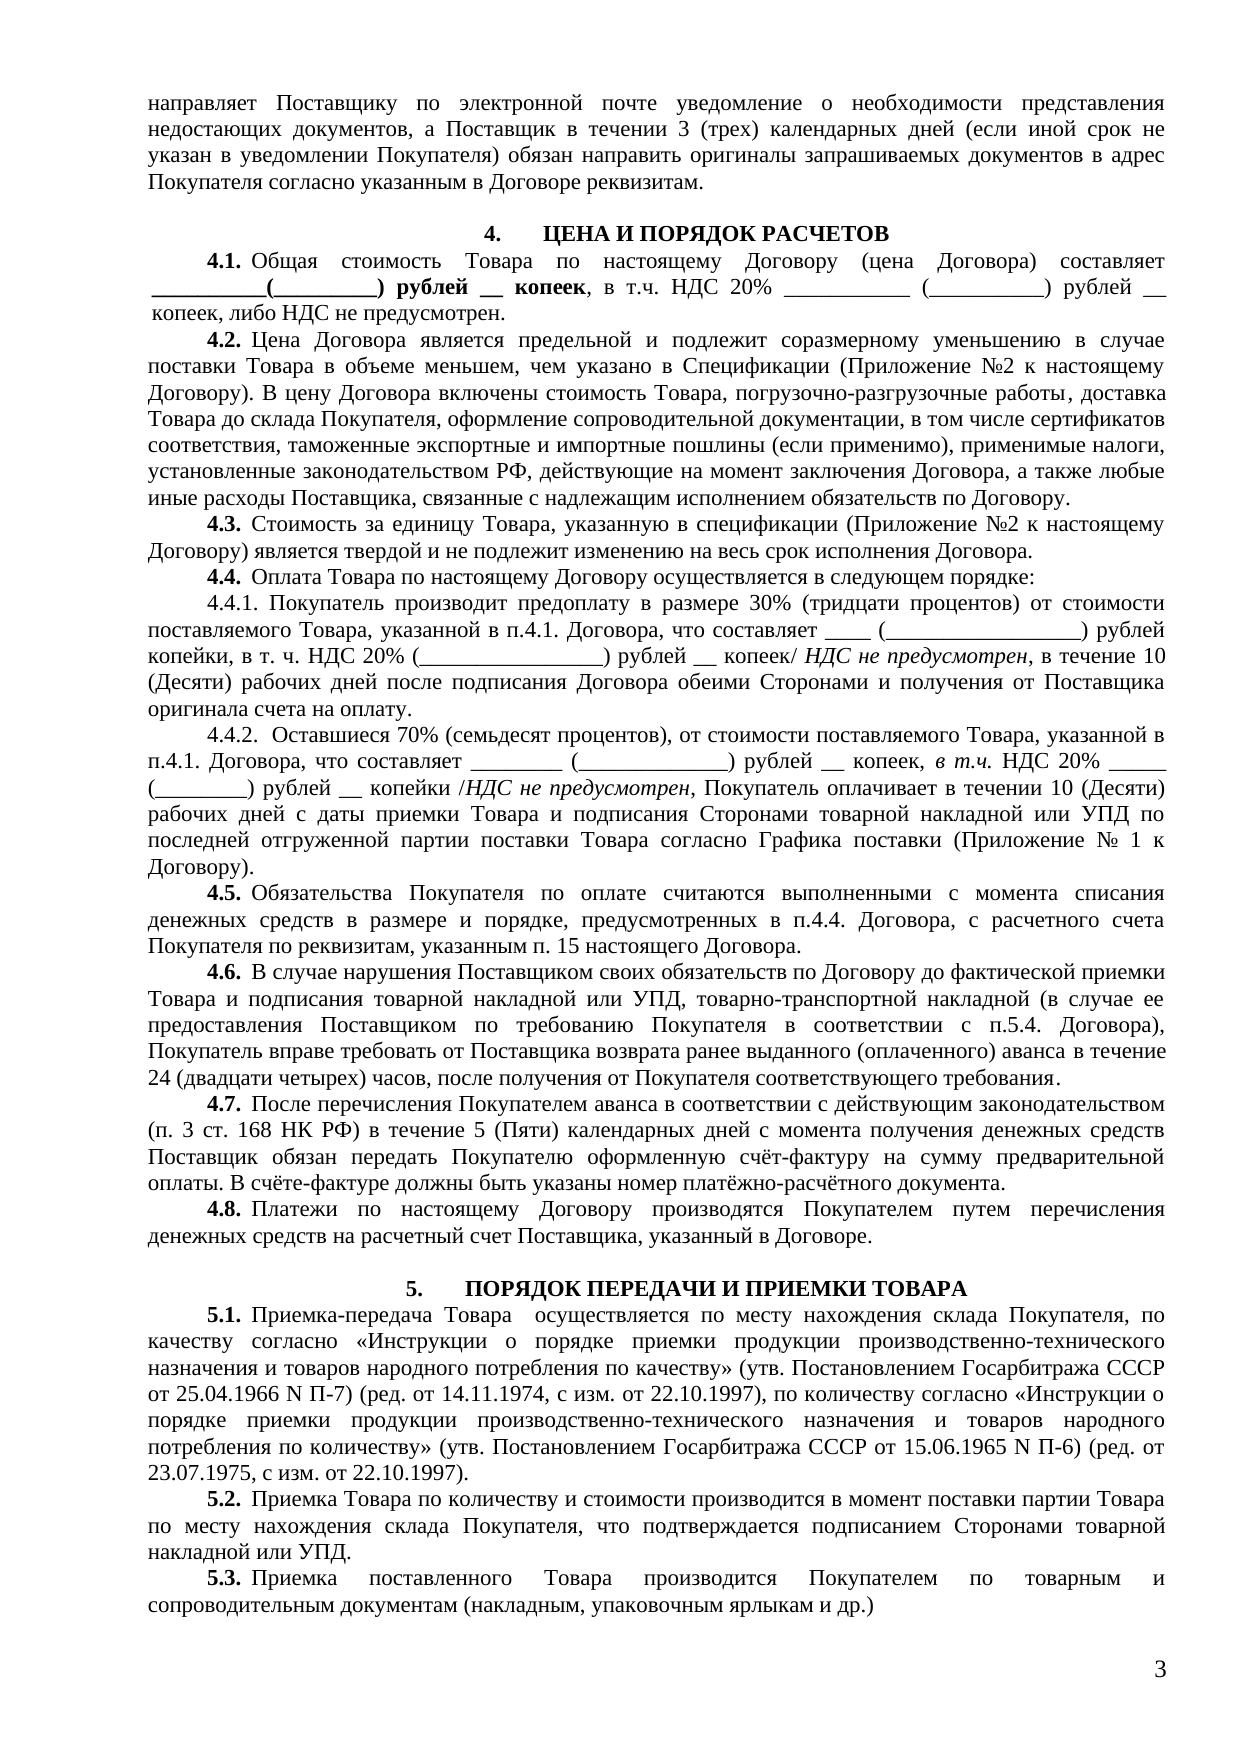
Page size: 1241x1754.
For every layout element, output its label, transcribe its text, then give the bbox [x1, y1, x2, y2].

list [148, 89, 1166, 194]
list Стоимость за единицу Товара, указанную в спецификации (Приложение №2 к настоящему Договору) является твердой и не подлежит изменению на весь срок исполнения Договора. [148, 510, 1166, 563]
list Оплата Товара по настоящему Договору осуществляется в следующем порядке: [148, 563, 1166, 589]
list Обязательства Покупателя по оплате считаются выполненными с момента списания денежных средств в размере и порядке, предусмотренных в п.4.4. Договора, с расчетного счета Покупателя по реквизитам, указанным п. 15 настоящего Договора. [148, 879, 1166, 958]
list Приемка Товара по количеству и стоимости производится в момент поставки партии Товара по месту нахождения склада Покупателя, что подтверждается подписанием Сторонами товарной накладной или УПД. [148, 1485, 1166, 1564]
list Приемка-передача Товара осуществляется по месту нахождения склада Покупателя, по качеству согласно «Инструкции о порядке приемки продукции производственно-технического назначения и товаров народного потребления по качеству» (утв. Постановлением Госарбитража СССР от 25.04.1966 N П-7) (ред. от 14.11.1974, с изм. от 22.10.1997), по количеству согласно «Инструкции о порядке приемки продукции производственно-технического назначения и товаров народного потребления по количеству» (утв. Постановлением Госарбитража СССР от 15.06.1965 N П-6) (ред. от 23.07.1975, с изм. от 22.10.1997). [148, 1301, 1166, 1485]
list ЦЕНА И ПОРЯДОК РАСЧЕТОВ [148, 220, 1166, 247]
list Платежи по настоящему Договору производятся Покупателем путем перечисления денежных средств на расчетный счет Поставщика, указанный в Договоре. [148, 1196, 1166, 1248]
list После перечисления Покупателем аванса в соответствии с действующим законодательством (п. 3 ст. 168 НК РФ) в течение 5 (Пяти) календарных дней с момента получения денежных средств Поставщик обязан передать Покупателю оформленную счёт-фактуру на сумму предварительной оплаты. В счёте-фактуре должны быть указаны номер платёжно-расчётного документа. [148, 1090, 1166, 1196]
list 4.4.2. Оставшиеся 70% (семьдесят процентов), от стоимости поставляемого Товара, указанной в п.4.1. Договора, что составляет ________ (_____________) рублей __ копеек, в т.ч. НДС 20% _____ (________) рублей __ копейки /НДС не предусмотрен, Покупатель оплачивает в течении 10 (Десяти) рабочих дней с даты приемки Товара и подписания Сторонами товарной накладной или УПД по последней отгруженной партии поставки Товара согласно Графика поставки (Приложение № 1 к Договору). [148, 721, 1166, 879]
list ПОРЯДОК ПЕРЕДАЧИ И ПРИЕМКИ ТОВАРА [148, 1274, 1166, 1301]
list Приемка поставленного Товара производится Покупателем по товарным и сопроводительным документам (накладным, упаковочным ярлыкам и др.) [148, 1564, 1166, 1617]
text 4.4.1. Покупатель производит предоплату в размере 30% (тридцати процентов) от стоимости поставляемого Товара, указанной в п.4.1. Договора, что составляет ____ (_________________) рублей копейки, в т. ч. НДС 20% (________________) рублей __ копеек/ НДС не предусмотрен, в течение 10 (Десяти) рабочих дней после подписания Договора обеими Сторонами и получения от Поставщика оригинала счета на оплату. [148, 589, 1166, 721]
list В случае нарушения Поставщиком своих обязательств по Договору до фактической приемки Товара и подписания товарной накладной или УПД, товарно-транспортной накладной (в случае ее предоставления Поставщиком по требованию Покупателя в соответствии с п.5.4. Договора), Покупатель вправе требовать от Поставщика возврата ранее выданного (оплаченного) аванса в течение 24 (двадцати четырех) часов, после получения от Покупателя соответствующего требования. [148, 958, 1166, 1090]
list Общая стоимость Товара по настоящему Договору (цена Договора) составляет __________(_________) рублей __ копеек, в т.ч. НДС 20% ___________ (__________) рублей __ копеек, либо НДС не предусмотрен. [152, 247, 1166, 326]
list Цена Договора является предельной и подлежит соразмерному уменьшению в случае поставки Товара в объеме меньшем, чем указано в Спецификации (Приложение №2 к настоящему Договору). В цену Договора включены стоимость Товара, погрузочно-разгрузочные работы, доставка Товара до склада Покупателя, оформление сопроводительной документации, в том числе сертификатов соответствия, таможенные экспортные и импортные пошлины (если применимо), применимые налоги, установленные законодательством РФ, действующие на момент заключения Договора, а также любые иные расходы Поставщика, связанные с надлежащим исполнением обязательств по Договору. [148, 326, 1166, 510]
